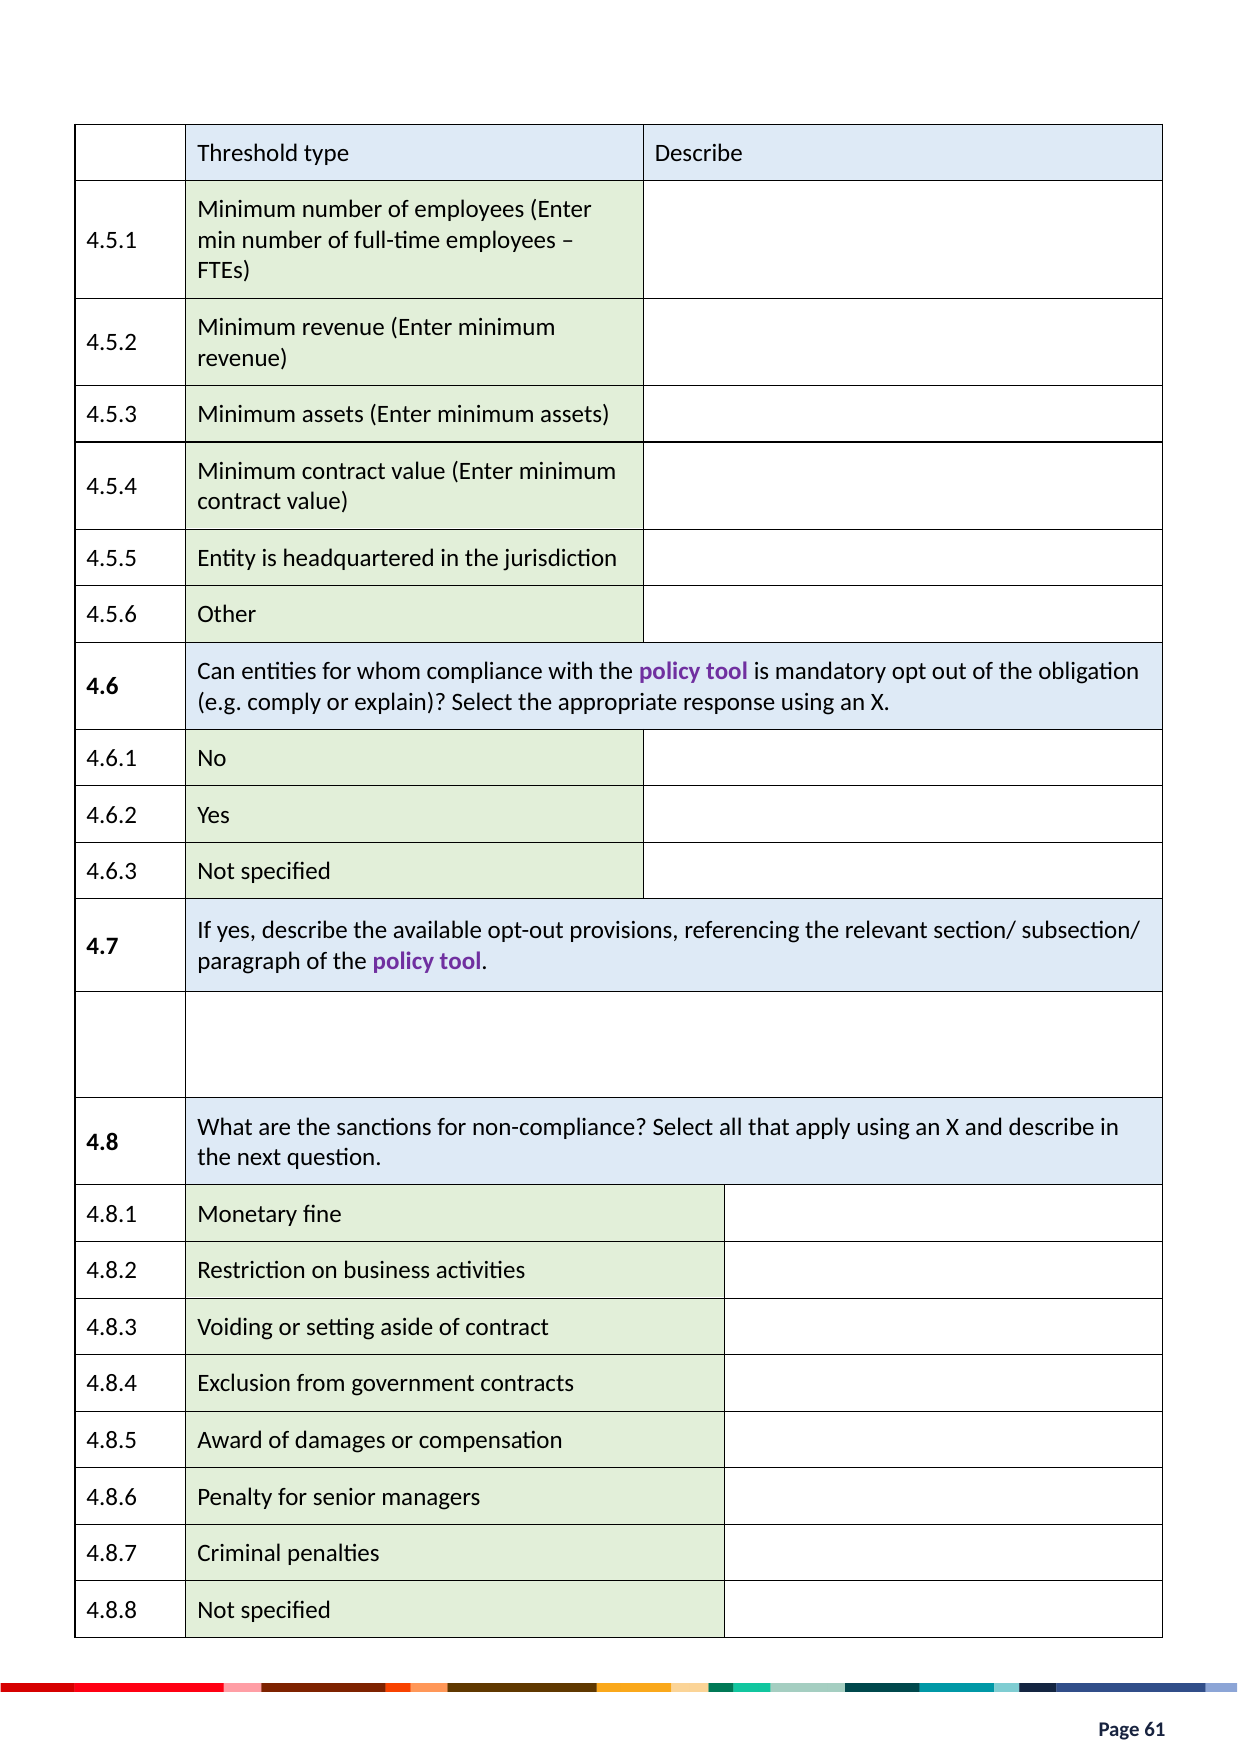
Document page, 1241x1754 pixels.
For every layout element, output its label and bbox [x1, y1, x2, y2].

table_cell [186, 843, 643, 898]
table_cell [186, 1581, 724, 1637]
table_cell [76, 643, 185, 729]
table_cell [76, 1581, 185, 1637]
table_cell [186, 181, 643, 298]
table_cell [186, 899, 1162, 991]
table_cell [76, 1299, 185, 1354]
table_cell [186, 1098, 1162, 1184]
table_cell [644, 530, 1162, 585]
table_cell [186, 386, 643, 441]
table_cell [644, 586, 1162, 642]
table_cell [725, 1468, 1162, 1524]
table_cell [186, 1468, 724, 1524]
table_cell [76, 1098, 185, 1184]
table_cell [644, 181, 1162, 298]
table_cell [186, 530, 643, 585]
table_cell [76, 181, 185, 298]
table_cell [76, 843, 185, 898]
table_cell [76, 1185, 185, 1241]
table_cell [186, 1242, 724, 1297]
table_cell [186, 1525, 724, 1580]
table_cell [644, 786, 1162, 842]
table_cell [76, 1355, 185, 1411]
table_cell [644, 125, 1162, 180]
picture [0, 1683, 1236, 1692]
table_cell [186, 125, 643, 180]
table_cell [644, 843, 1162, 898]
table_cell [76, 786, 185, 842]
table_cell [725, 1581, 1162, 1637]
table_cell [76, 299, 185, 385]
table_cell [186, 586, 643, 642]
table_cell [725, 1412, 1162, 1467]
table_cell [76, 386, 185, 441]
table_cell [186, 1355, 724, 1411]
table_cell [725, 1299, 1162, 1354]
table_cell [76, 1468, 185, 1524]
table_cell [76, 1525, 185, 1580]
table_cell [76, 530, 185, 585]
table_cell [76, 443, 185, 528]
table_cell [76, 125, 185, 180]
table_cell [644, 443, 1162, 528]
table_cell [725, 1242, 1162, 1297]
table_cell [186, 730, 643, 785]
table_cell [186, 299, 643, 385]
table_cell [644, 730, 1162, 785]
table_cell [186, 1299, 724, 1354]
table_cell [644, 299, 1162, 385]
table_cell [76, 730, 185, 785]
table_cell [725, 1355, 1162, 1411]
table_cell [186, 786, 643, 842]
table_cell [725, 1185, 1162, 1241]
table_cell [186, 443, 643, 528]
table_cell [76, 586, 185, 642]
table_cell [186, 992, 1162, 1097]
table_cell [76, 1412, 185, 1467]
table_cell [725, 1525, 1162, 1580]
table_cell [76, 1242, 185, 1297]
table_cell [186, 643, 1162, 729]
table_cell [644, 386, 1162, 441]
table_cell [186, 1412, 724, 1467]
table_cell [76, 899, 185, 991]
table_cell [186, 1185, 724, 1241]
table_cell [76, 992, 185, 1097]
